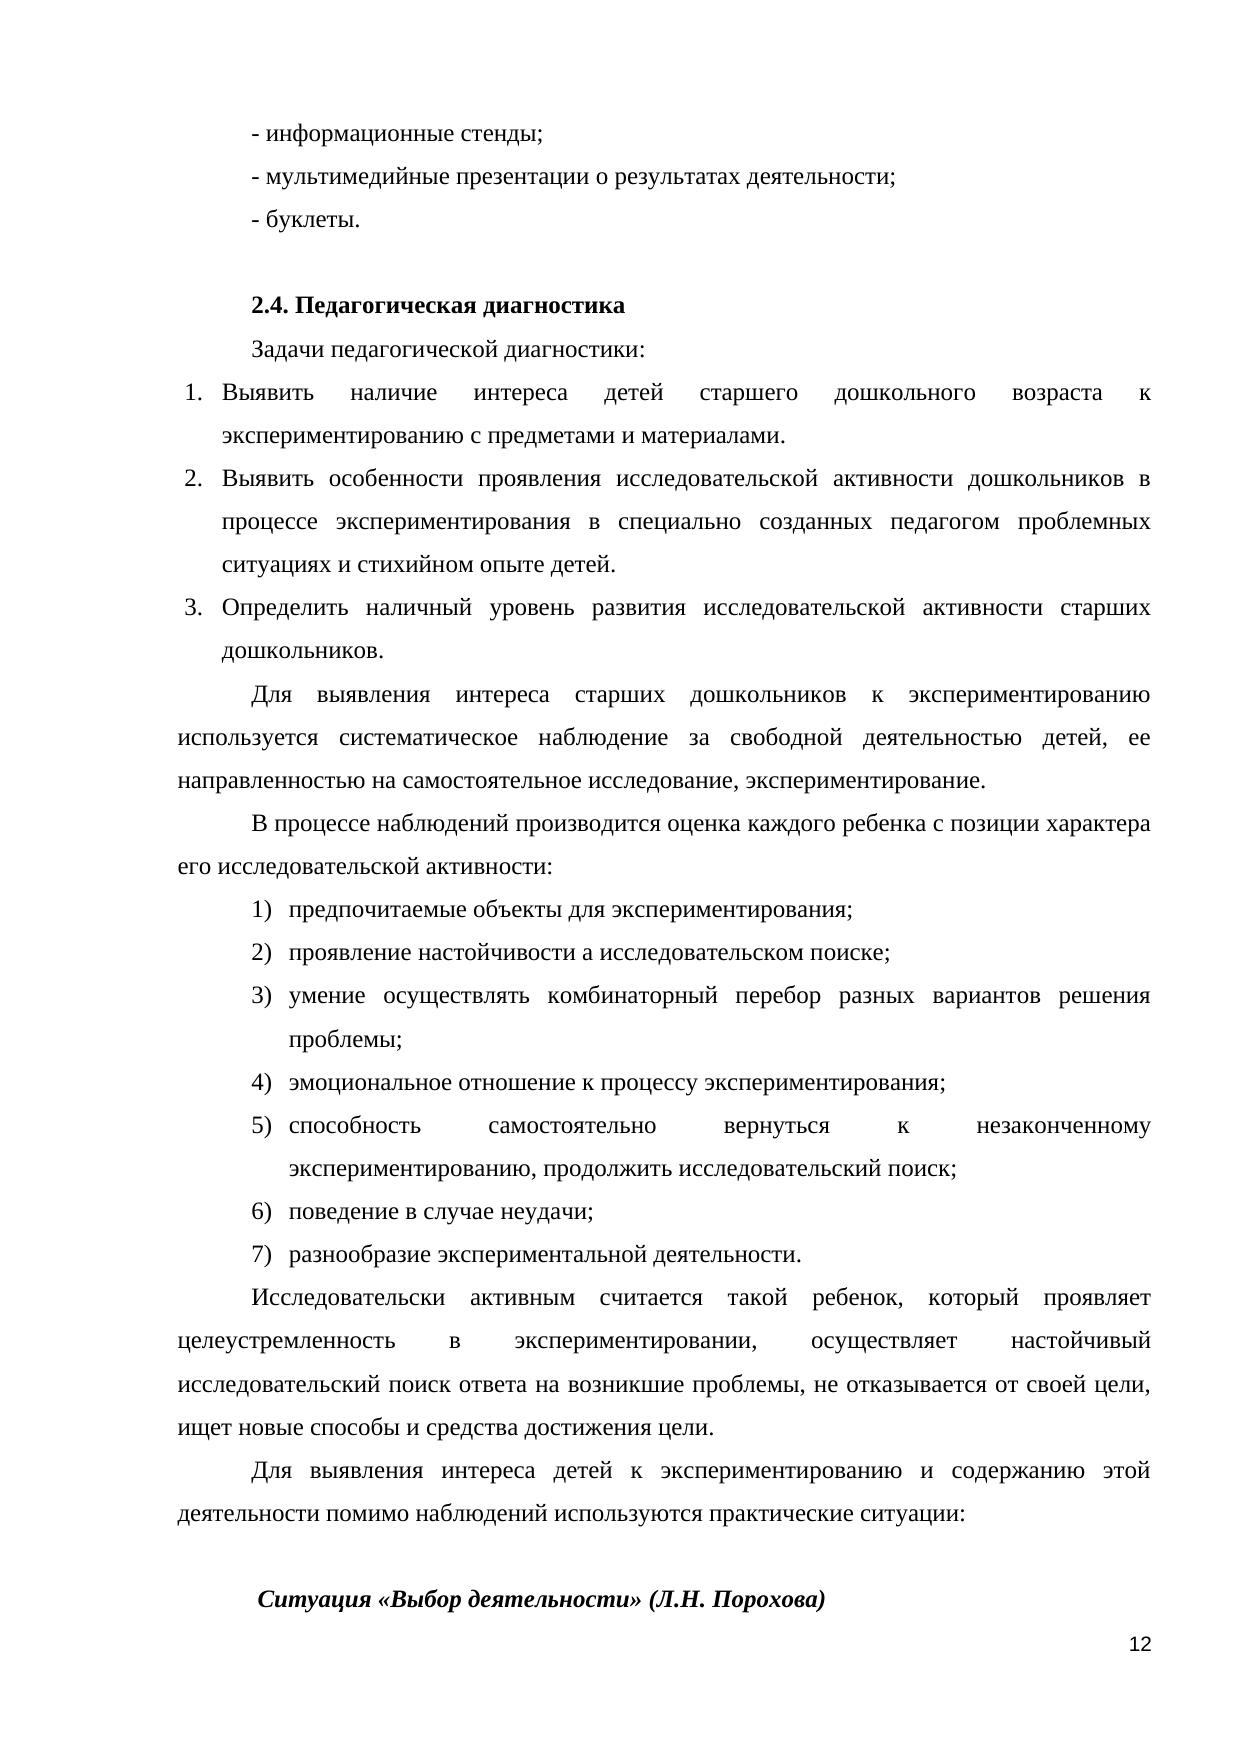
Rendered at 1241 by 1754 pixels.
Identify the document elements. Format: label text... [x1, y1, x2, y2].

text - буклеты. [177, 204, 1152, 233]
list предпочитаемые объекты для экспериментирования; [251, 894, 1152, 923]
text Задачи педагогической диагностики: [177, 334, 1152, 362]
list разнообразие экспериментальной деятельности. [251, 1239, 1152, 1268]
list Выявить наличие интереса детей старшего дошкольного возраста к экспериментированию с предметами и материалами. [184, 377, 1152, 449]
list поведение в случае неудачи; [251, 1196, 1152, 1225]
list Выявить особенности проявления исследовательской активности дошкольников в процессе экспериментирования в специально созданных педагогом проблемных ситуациях и стихийном опыте детей. [184, 463, 1152, 578]
text В процессе наблюдений производится оценка каждого ребенка с позиции характера его исследовательской активности: [177, 808, 1152, 880]
text Для выявления интереса старших дошкольников к экспериментированию используется систематическое наблюдение за свободной деятельностью детей, ее направленностью на самостоятельное исследование, экспериментирование. [177, 679, 1152, 794]
list проявление настойчивости а исследовательском поиске; [251, 937, 1152, 966]
list Ситуация «Выбор деятельности» (Л.Н. Порохова) [177, 1584, 1152, 1613]
list умение осуществлять комбинаторный перебор разных вариантов решения проблемы; [251, 981, 1152, 1052]
list Определить наличный уровень развития исследовательской активности старших дошкольников. [184, 592, 1152, 664]
list Для выявления интереса детей к экспериментированию и содержанию этой деятельности помимо наблюдений используются практические ситуации: [177, 1455, 1152, 1527]
text - информационные стенды; [177, 118, 1152, 147]
text 2.4. Педагогическая диагностика [177, 291, 1152, 319]
list способность самостоятельно вернуться к незаконченному экспериментированию, продолжить исследовательский поиск; [251, 1110, 1152, 1182]
text - мультимедийные презентации о результатах деятельности; [177, 161, 1152, 190]
list эмоциональное отношение к процессу экспериментирования; [251, 1067, 1152, 1096]
list Исследовательски активным считается такой ребенок, который проявляет целеустремленность в экспериментировании, осуществляет настойчивый исследовательский поиск ответа на возникшие проблемы, не отказывается от своей цели, ищет новые способы и средства достижения цели. [177, 1282, 1152, 1441]
